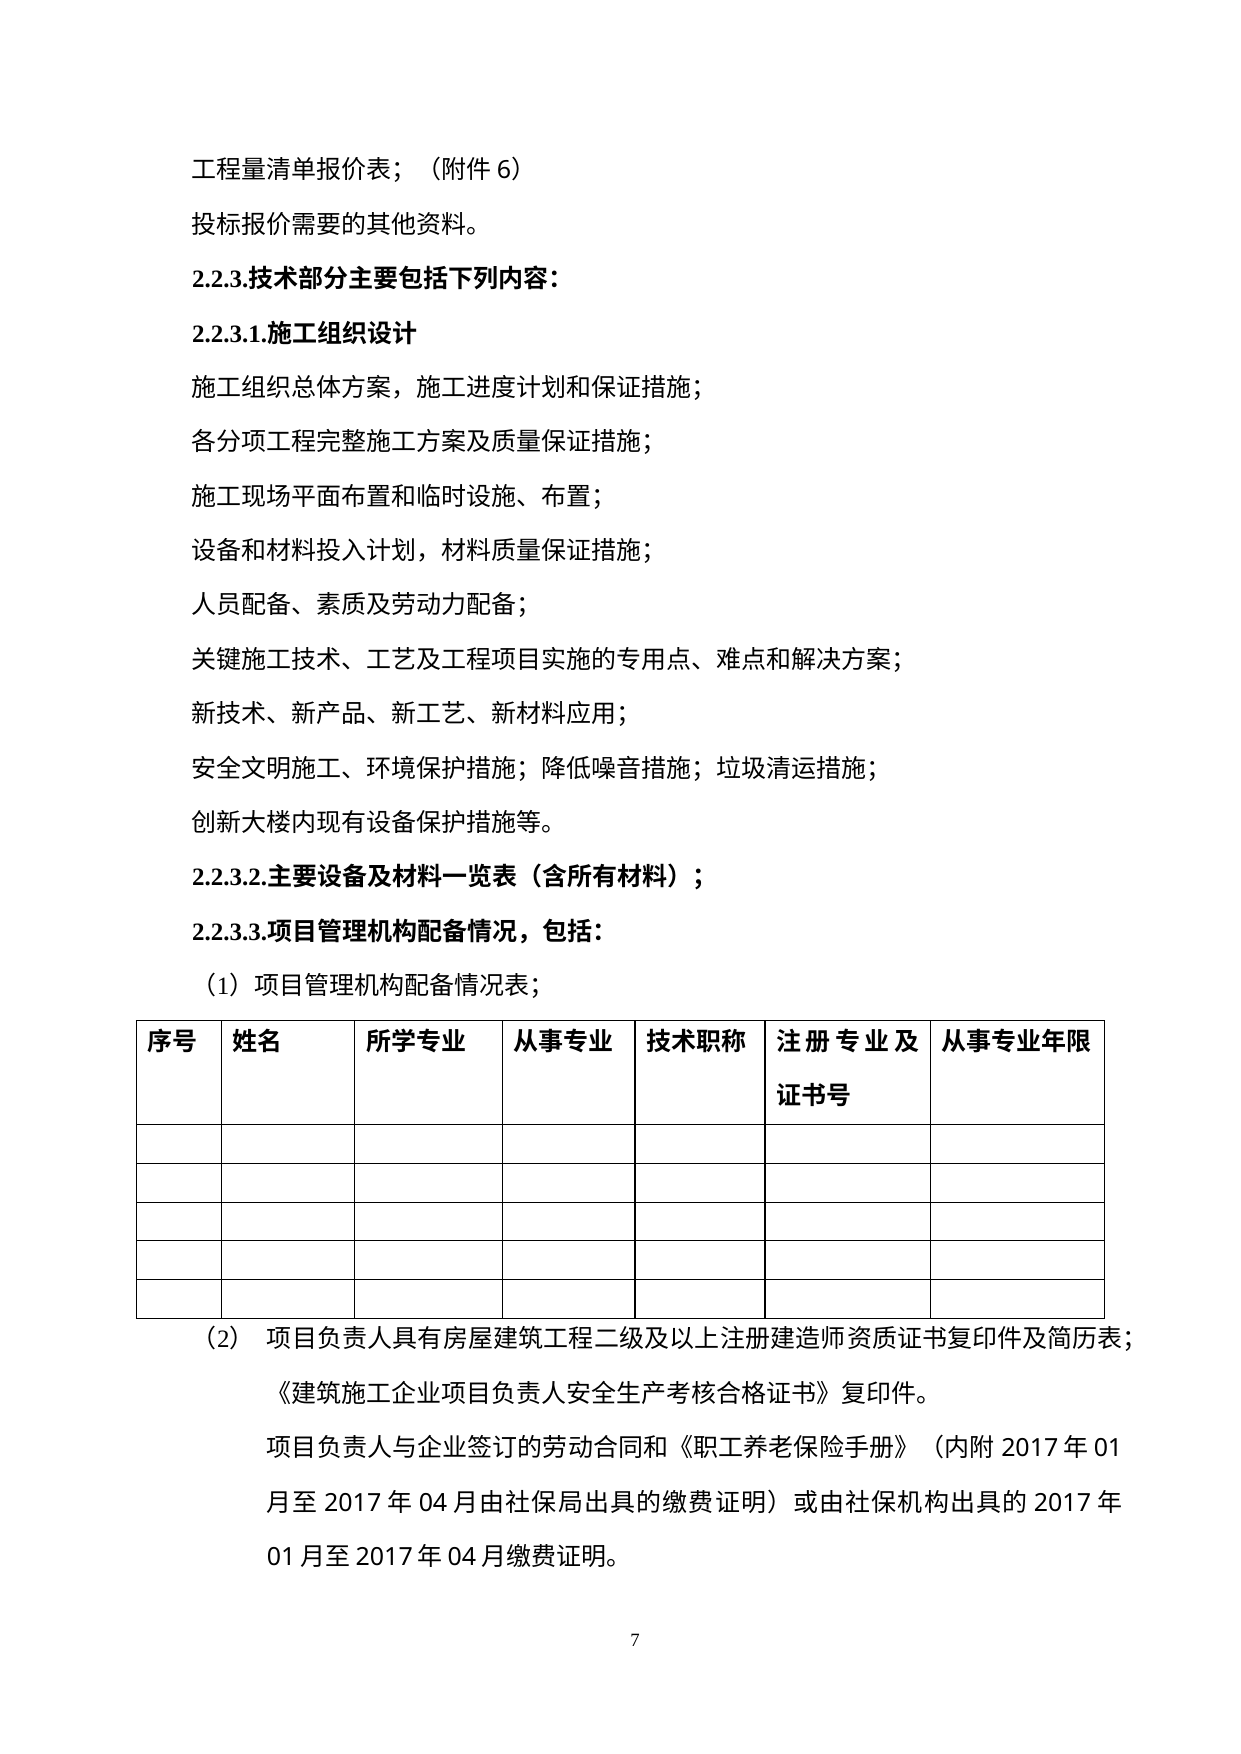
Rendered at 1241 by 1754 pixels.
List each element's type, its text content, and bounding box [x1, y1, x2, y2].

text （1）项目管理机构配备情况表； [148, 966, 1122, 1002]
table_cell [222, 1241, 354, 1279]
table_header 所学专业 [355, 1021, 502, 1124]
table_cell [222, 1125, 354, 1163]
table_cell [137, 1241, 221, 1279]
table_cell [766, 1203, 930, 1240]
table_cell [931, 1125, 1104, 1163]
text 创新大楼内现有设备保护措施等。 [148, 802, 1122, 839]
table_header 从事专业 [503, 1021, 634, 1124]
table_cell [931, 1280, 1104, 1318]
text 施工现场平面布置和临时设施、布置； [148, 476, 1122, 512]
table_header 技术职称 [636, 1021, 764, 1124]
table_cell [931, 1241, 1104, 1279]
table_cell [355, 1280, 502, 1318]
table_header 姓名 [222, 1021, 354, 1124]
text 各分项工程完整施工方案及质量保证措施； [148, 422, 1122, 458]
table_cell [766, 1241, 930, 1279]
table_header 从事专业年限 [931, 1021, 1104, 1124]
text 2.2.3.技术部分主要包括下列内容： [148, 259, 1122, 295]
text 投标报价需要的其他资料。 [148, 204, 1122, 241]
table_cell [222, 1280, 354, 1318]
text 设备和材料投入计划，材料质量保证措施； [148, 531, 1122, 567]
text 2.2.3.1.施工组织设计 [148, 313, 1122, 349]
list 项目负责人与企业签订的劳动合同和《职工养老保险手册》（内附2017年01月至2017年04月由社保局出具的缴费证明）或由社保机构出具的2017年01月至2017年04月缴费证明。 [267, 1428, 1122, 1573]
table_cell [137, 1203, 221, 1240]
table_cell [137, 1125, 221, 1163]
table_cell [636, 1280, 764, 1318]
table_cell [137, 1280, 221, 1318]
table_cell [355, 1125, 502, 1163]
table_cell [503, 1125, 634, 1163]
table_cell [636, 1164, 764, 1202]
table_header 注册专业及证书号 [766, 1021, 930, 1124]
table_cell [222, 1164, 354, 1202]
text 关键施工技术、工艺及工程项目实施的专用点、难点和解决方案； [148, 639, 1122, 676]
table_cell [503, 1203, 634, 1240]
text 安全文明施工、环境保护措施；降低噪音措施；垃圾清运措施； [148, 748, 1122, 784]
table_cell [355, 1241, 502, 1279]
table_cell [931, 1164, 1104, 1202]
table_cell [355, 1164, 502, 1202]
table_cell [503, 1164, 634, 1202]
text 工程量清单报价表；（附件6） [148, 150, 1122, 186]
text 2.2.3.2.主要设备及材料一览表（含所有材料）； [148, 857, 1122, 893]
table_cell [766, 1125, 930, 1163]
table_cell [503, 1241, 634, 1279]
table_header 序号 [137, 1021, 221, 1124]
list 项目负责人具有房屋建筑工程二级及以上注册建造师资质证书复印件及简历表；《建筑施工企业项目负责人安全生产考核合格证书》复印件。 [192, 1319, 1122, 1409]
text 新技术、新产品、新工艺、新材料应用； [148, 694, 1122, 730]
table_cell [766, 1280, 930, 1318]
table_cell [636, 1203, 764, 1240]
table_cell [636, 1241, 764, 1279]
table_cell [137, 1164, 221, 1202]
table_cell [931, 1203, 1104, 1240]
table_cell [503, 1280, 634, 1318]
text 施工组织总体方案，施工进度计划和保证措施； [148, 367, 1122, 404]
table_cell [636, 1125, 764, 1163]
table_cell [355, 1203, 502, 1240]
table_cell [766, 1164, 930, 1202]
text 2.2.3.3.项目管理机构配备情况，包括： [148, 911, 1122, 947]
table_cell [222, 1203, 354, 1240]
text 人员配备、素质及劳动力配备； [148, 585, 1122, 621]
